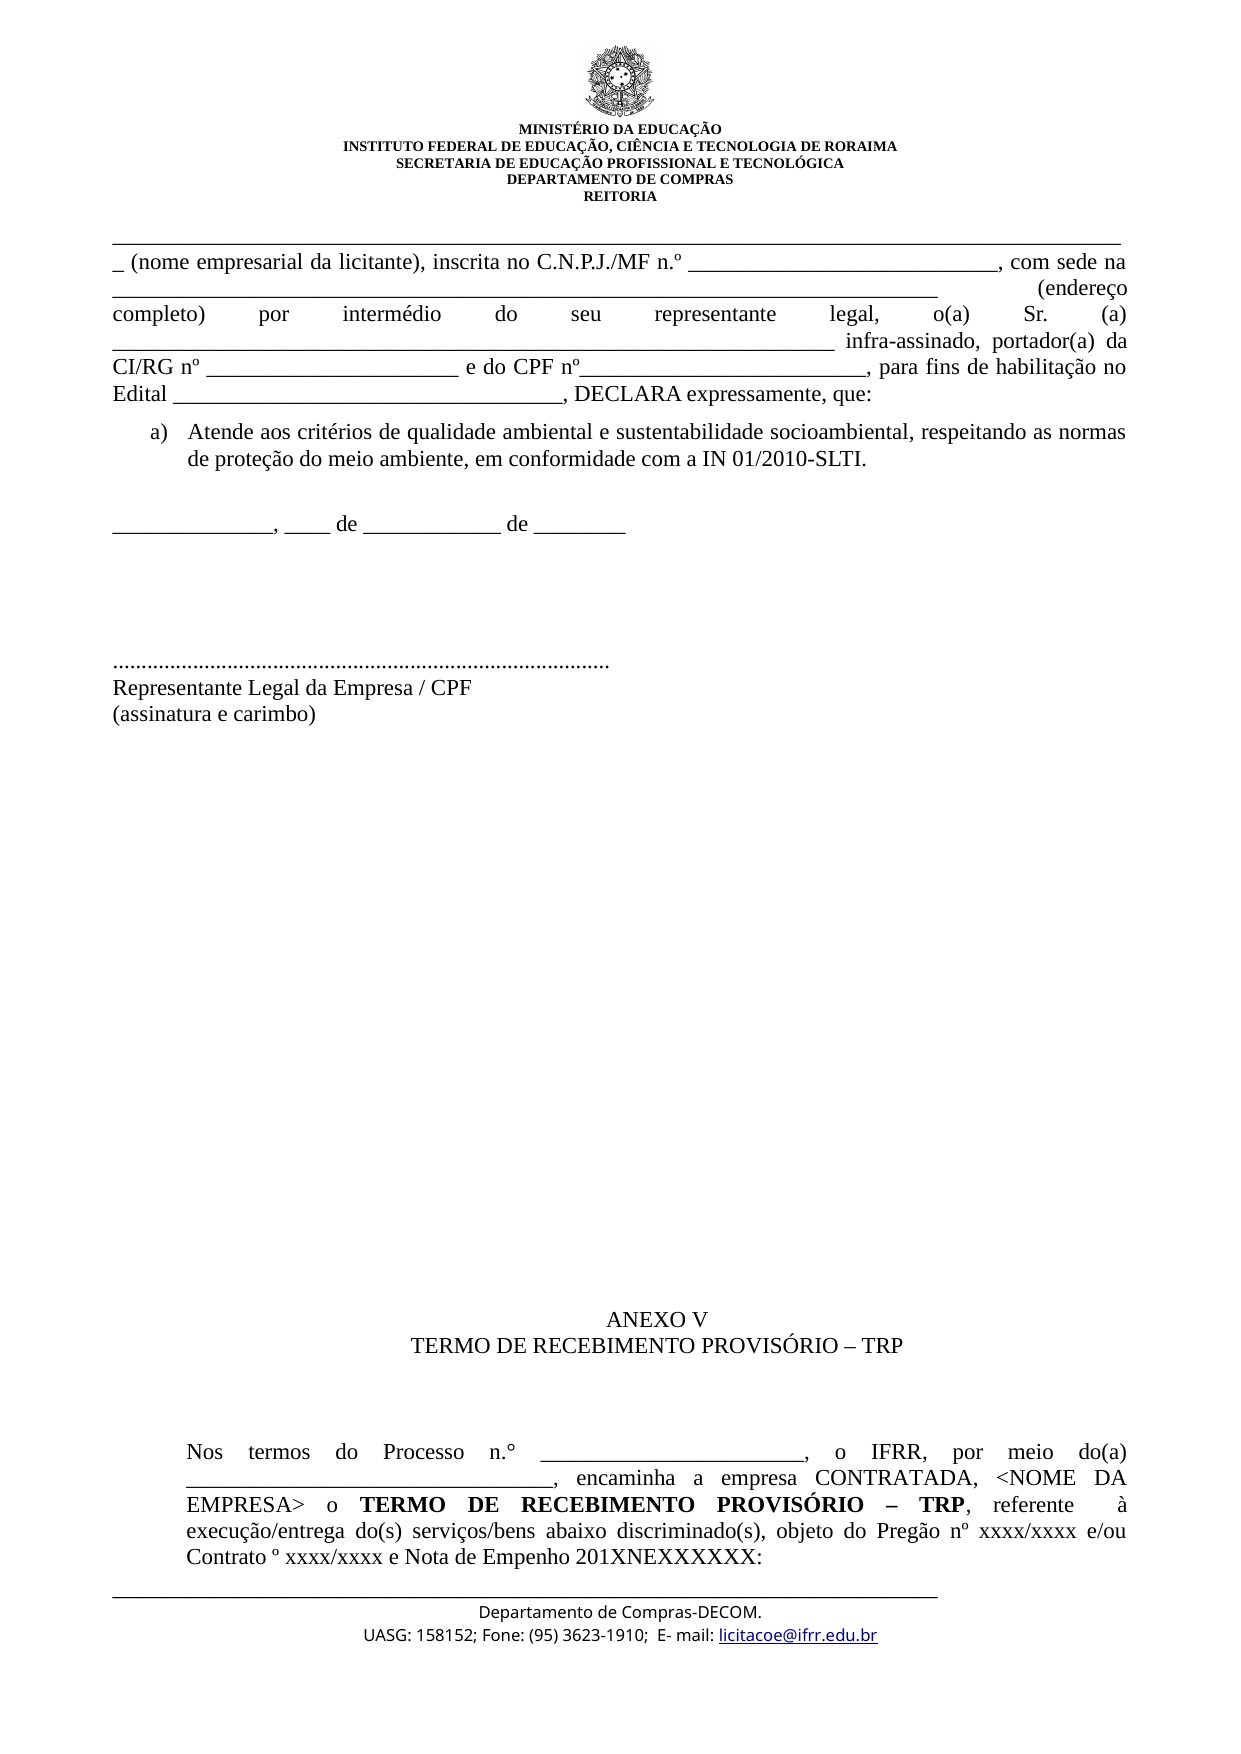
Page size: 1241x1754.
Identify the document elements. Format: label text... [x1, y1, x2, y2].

text ....................................................................................... [112, 647, 1128, 674]
text ANEXO V [186, 1306, 1128, 1333]
text (assinatura e carimbo) [112, 700, 1128, 726]
subtitle _________________________________________________________________________________________ (nome empresarial da licitante), inscrita no C.N.P.J./MF n.º ___________________________, com sede na ________________________________________________________________________ (endereço completo) por intermédio do seu representante legal, o(a) Sr. (a) _______________________________________________________________ infra-assinado, portador(a) da CI/RG nº ______________________ e do CPF nº_________________________, para fins de habilitação no Edital __________________________________, DECLARA expressamente, que: [112, 221, 1128, 406]
subtitle Atende aos critérios de qualidade ambiental e sustentabilidade socioambiental, respeitando as normas de proteção do meio ambiente, em conformidade com a IN 01/2010-SLTI. [150, 418, 1128, 471]
subtitle ______________, ____ de ____________ de ________ [112, 510, 1128, 536]
text Representante Legal da Empresa / CPF [112, 674, 1128, 700]
text Nos termos do Processo n.° _______________________, o IFRR, por meio do(a) ________________________________, encaminha a empresa CONTRATADA, <NOME DA EMPRESA> o TERMO DE RECEBIMENTO PROVISÓRIO – TRP, referente à execução/entrega do(s) serviços/bens abaixo discriminado(s), objeto do Pregão nº xxxx/xxxx e/ou Contrato º xxxx/xxxx e Nota de Empenho 201XNEXXXXXX: [186, 1438, 1128, 1570]
picture [581, 44, 659, 121]
text TERMO DE RECEBIMENTO PROVISÓRIO – TRP [186, 1333, 1128, 1359]
